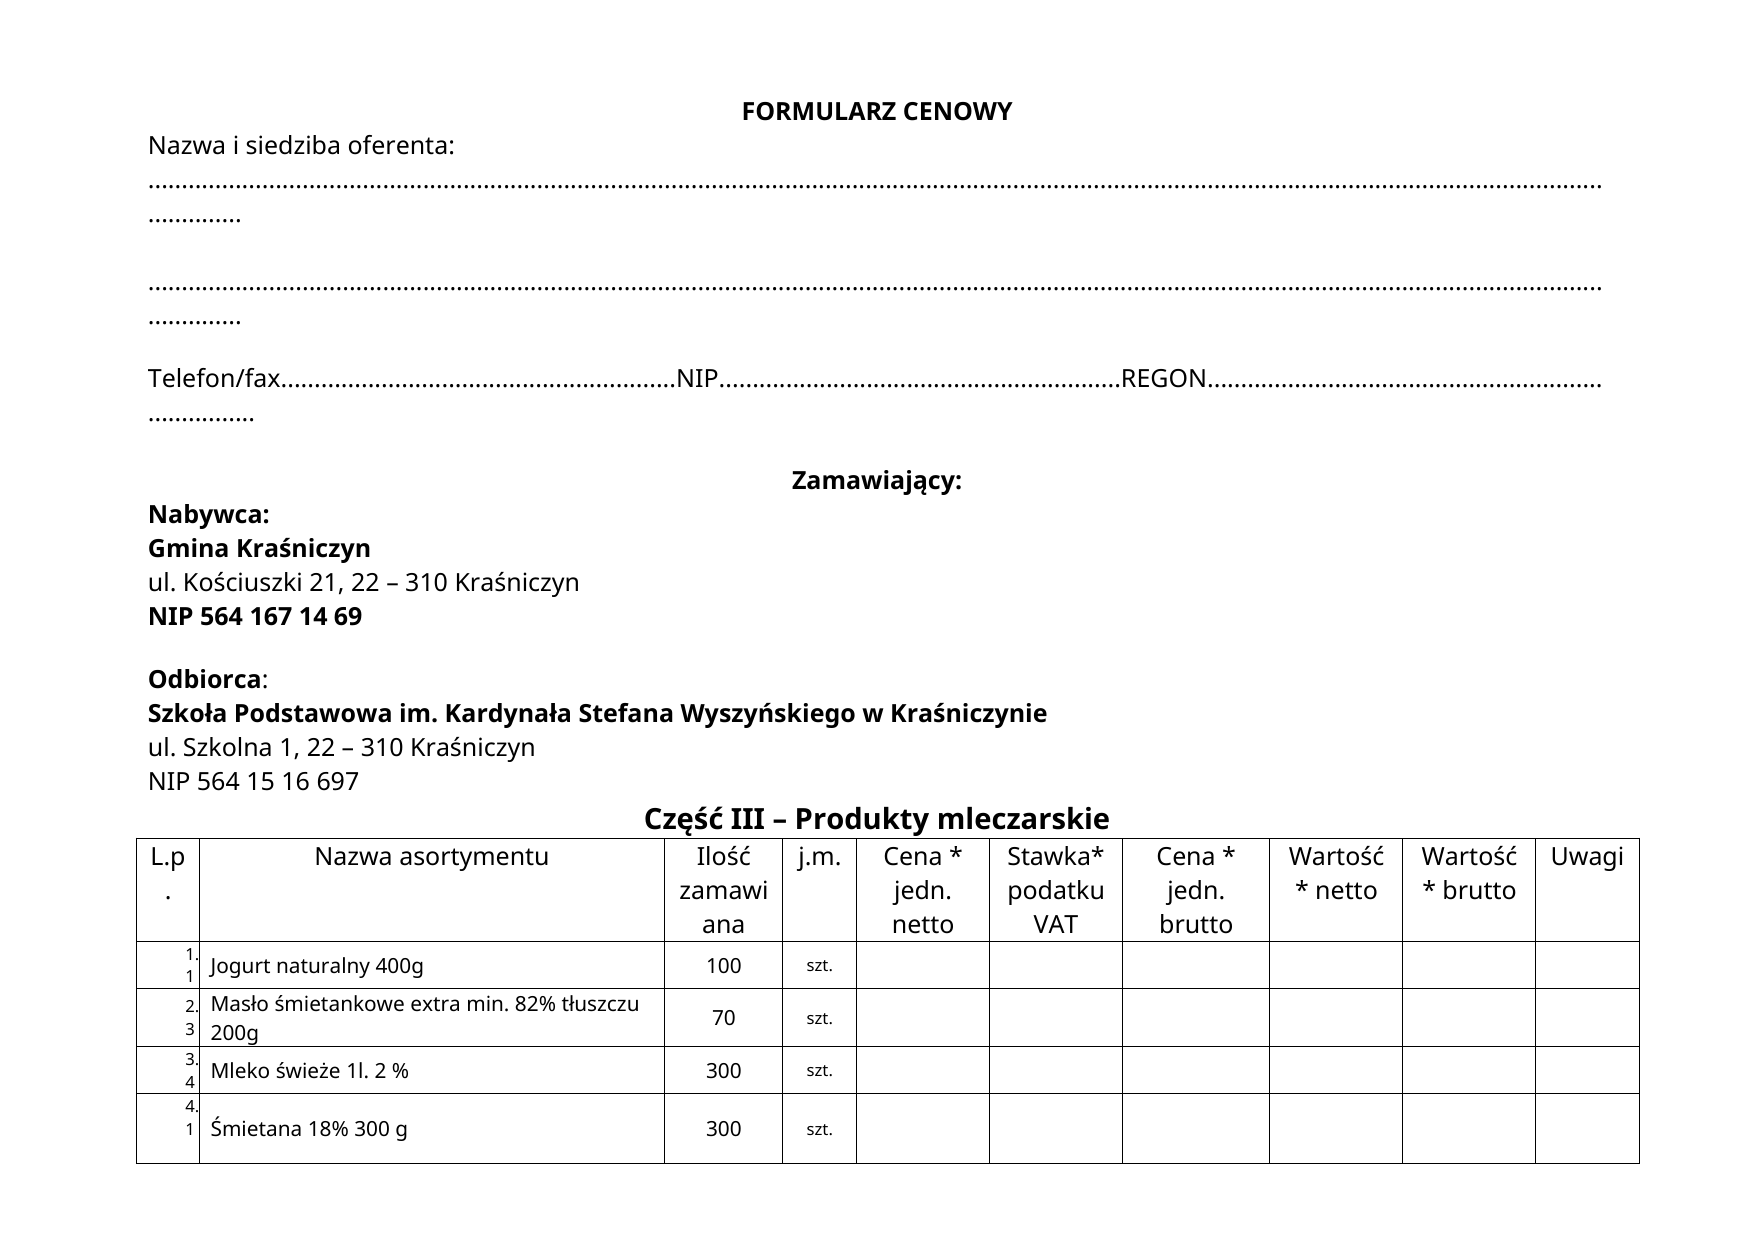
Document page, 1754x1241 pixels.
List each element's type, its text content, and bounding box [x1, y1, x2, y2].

table_cell [1403, 1047, 1535, 1093]
table_cell 70 [665, 989, 782, 1046]
text Szkoła Podstawowa im. Kardynała Stefana Wyszyńskiego w Kraśniczynie [148, 696, 1606, 730]
table_cell Mleko świeże 1l. 2 % [200, 1047, 664, 1093]
table_cell [1123, 1047, 1269, 1093]
table_cell [857, 942, 989, 988]
table_cell [1536, 1047, 1639, 1093]
table_cell [1123, 989, 1269, 1046]
table_cell [990, 942, 1122, 988]
table_cell 300 [665, 1094, 782, 1162]
table_cell 10 [137, 1094, 199, 1162]
text Nabywca: [148, 497, 1606, 531]
table_header Nazwa asortymentu [200, 839, 664, 941]
table_cell [990, 1094, 1122, 1162]
text ul. Kościuszki 21, 22 – 310 Kraśniczyn [148, 565, 1606, 599]
table_cell [1403, 989, 1535, 1046]
table_cell 300 [665, 1047, 782, 1093]
text NIP 564 167 14 69 [148, 599, 1606, 633]
table_cell [857, 989, 989, 1046]
table_cell [1403, 1094, 1535, 1162]
table_cell [990, 989, 1122, 1046]
text ....................................................................................................................................................................................................................................... [148, 161, 1606, 229]
table_cell [1270, 1047, 1402, 1093]
table_header Wartość * brutto [1403, 839, 1535, 941]
table_cell [857, 1094, 989, 1162]
table_cell [857, 1047, 989, 1093]
table_header j.m. [783, 839, 856, 941]
table_cell [1536, 1094, 1639, 1162]
text Nazwa i siedziba oferenta: [148, 127, 1606, 161]
table_cell szt. [783, 1047, 856, 1093]
table_cell Śmietana 18% 300 g [200, 1094, 664, 1162]
table_header Cena * jedn. netto [857, 839, 989, 941]
table_cell [1270, 942, 1402, 988]
table_cell [1403, 942, 1535, 988]
table_cell 1 [137, 942, 199, 988]
table_cell [1536, 989, 1639, 1046]
table_header Ilość zamawiana [665, 839, 782, 941]
text Odbiorca: [148, 662, 1606, 696]
table_cell 3 [137, 989, 199, 1046]
table_cell Jogurt naturalny 400g [200, 942, 664, 988]
text NIP 564 15 16 697 [148, 764, 1606, 798]
text ul. Szkolna 1, 22 – 310 Kraśniczyn [148, 730, 1606, 764]
table_cell [1536, 942, 1639, 988]
table_header Stawka* podatku VAT [990, 839, 1122, 941]
table_cell [1270, 989, 1402, 1046]
table_header L.p. [137, 839, 199, 941]
table_cell [1123, 942, 1269, 988]
table_cell [1123, 1094, 1269, 1162]
table_cell Masło śmietankowe extra min. 82% tłuszczu 200g [200, 989, 664, 1046]
text Gmina Kraśniczyn [148, 531, 1606, 565]
table_cell szt. [783, 942, 856, 988]
table_header Uwagi [1536, 839, 1639, 941]
text Część III – Produkty mleczarskie [148, 798, 1606, 838]
text ....................................................................................................................................................................................................................................... [148, 263, 1606, 332]
table_cell 4 [137, 1047, 199, 1093]
text FORMULARZ CENOWY [148, 93, 1606, 127]
table_cell [1270, 1094, 1402, 1162]
text Zamawiający: [148, 463, 1606, 497]
table_header Cena * jedn. brutto [1123, 839, 1269, 941]
table_header Wartość * netto [1270, 839, 1402, 941]
text Telefon/fax...........................................................NIP............................................................REGON........................................................................... [148, 332, 1606, 428]
table_cell szt. [783, 1094, 856, 1162]
table_cell szt. [783, 989, 856, 1046]
table_cell [990, 1047, 1122, 1093]
table_cell 100 [665, 942, 782, 988]
